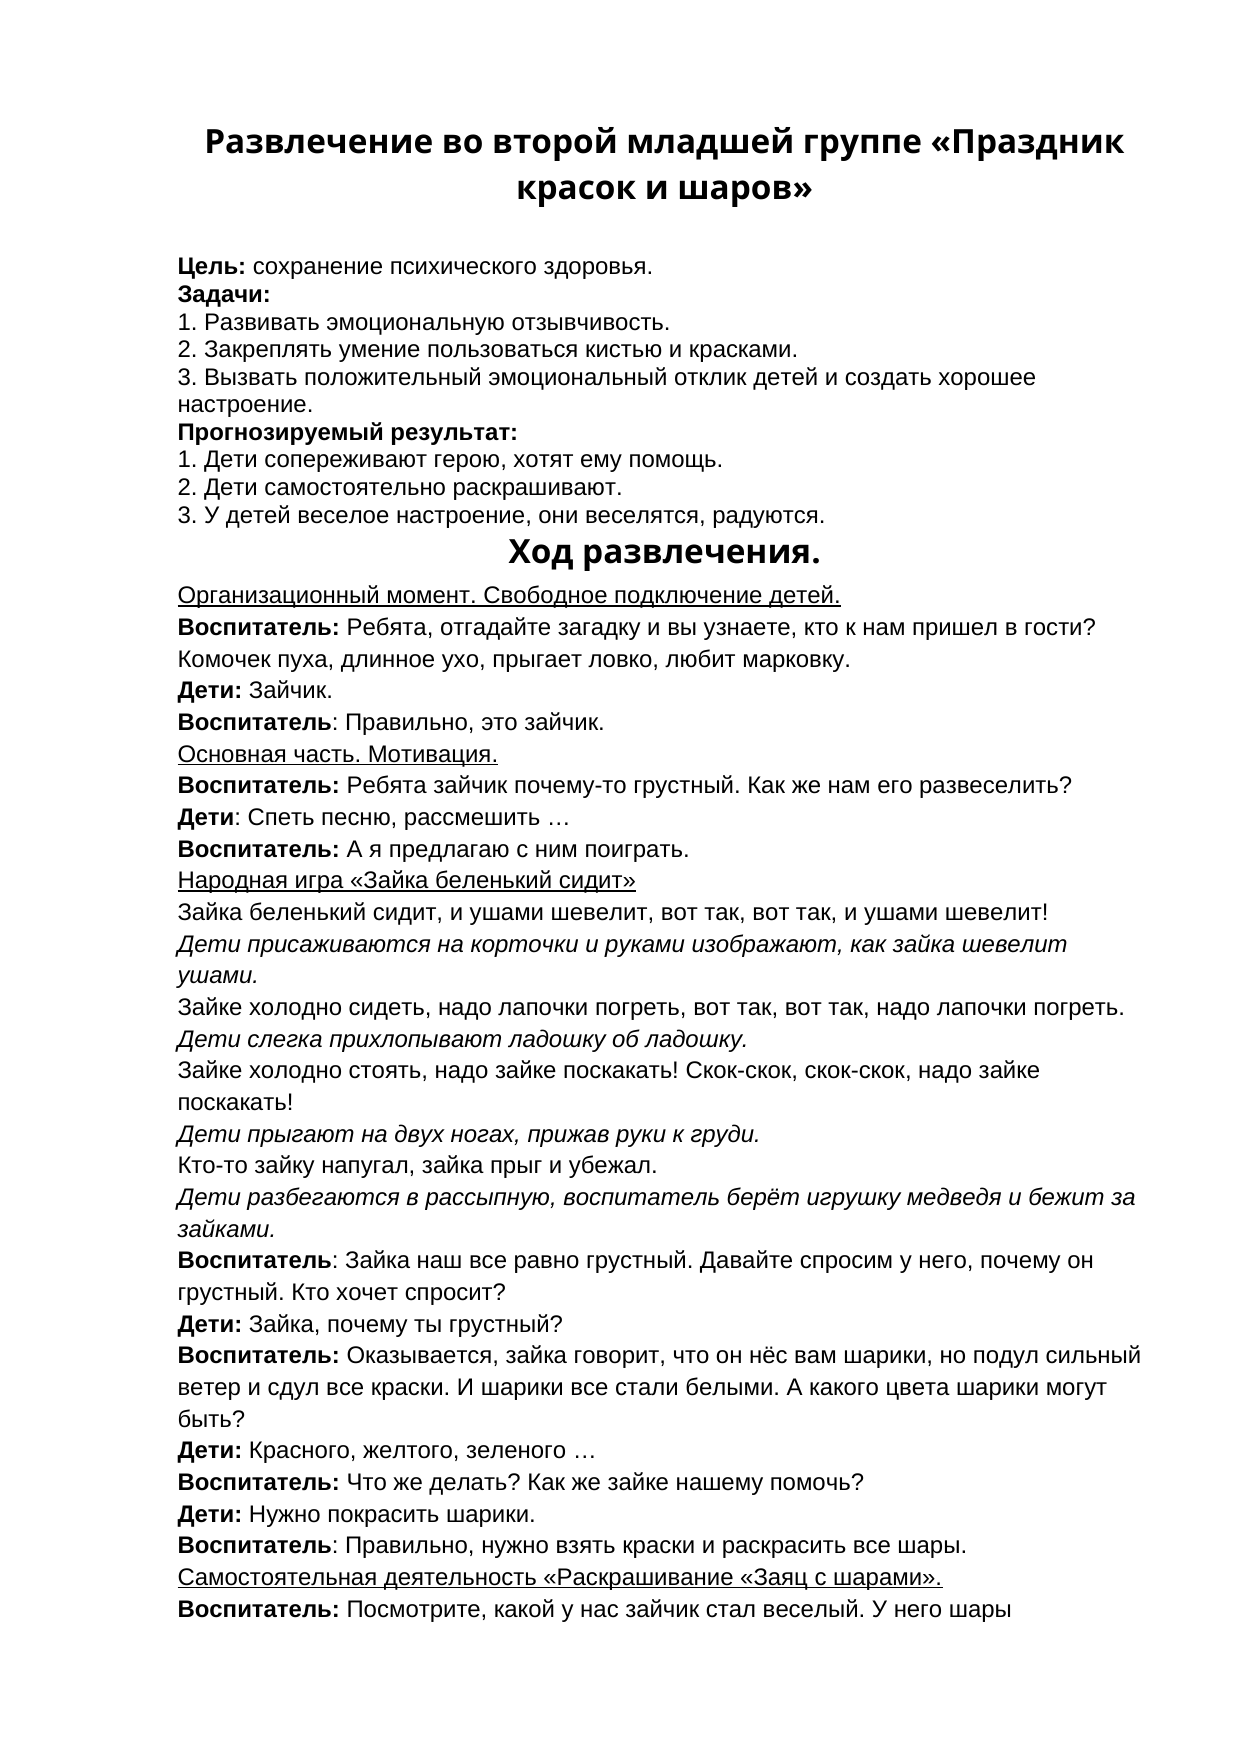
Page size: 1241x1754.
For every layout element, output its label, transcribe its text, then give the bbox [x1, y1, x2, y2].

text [177, 581, 1152, 1622]
text Ход развлечения. [177, 528, 1152, 574]
text Цель: сохранение психического здоровья. Задачи: 1. Развивать эмоциональную отзывчивость. 2. Закреплять умение пользоваться кистью и красками. 3. Вызвать положительный эмоциональный отклик детей и создать хорошее настроение. Прогнозируемый результат: 1. Дети сопереживают герою, хотят ему помощь. 2. Дети самостоятельно раскрашивают. 3. У детей веселое настроение, они веселятся, радуются. [177, 224, 1152, 528]
text Развлечение во второй младшей группе «Праздник красок и шаров» [177, 118, 1152, 209]
